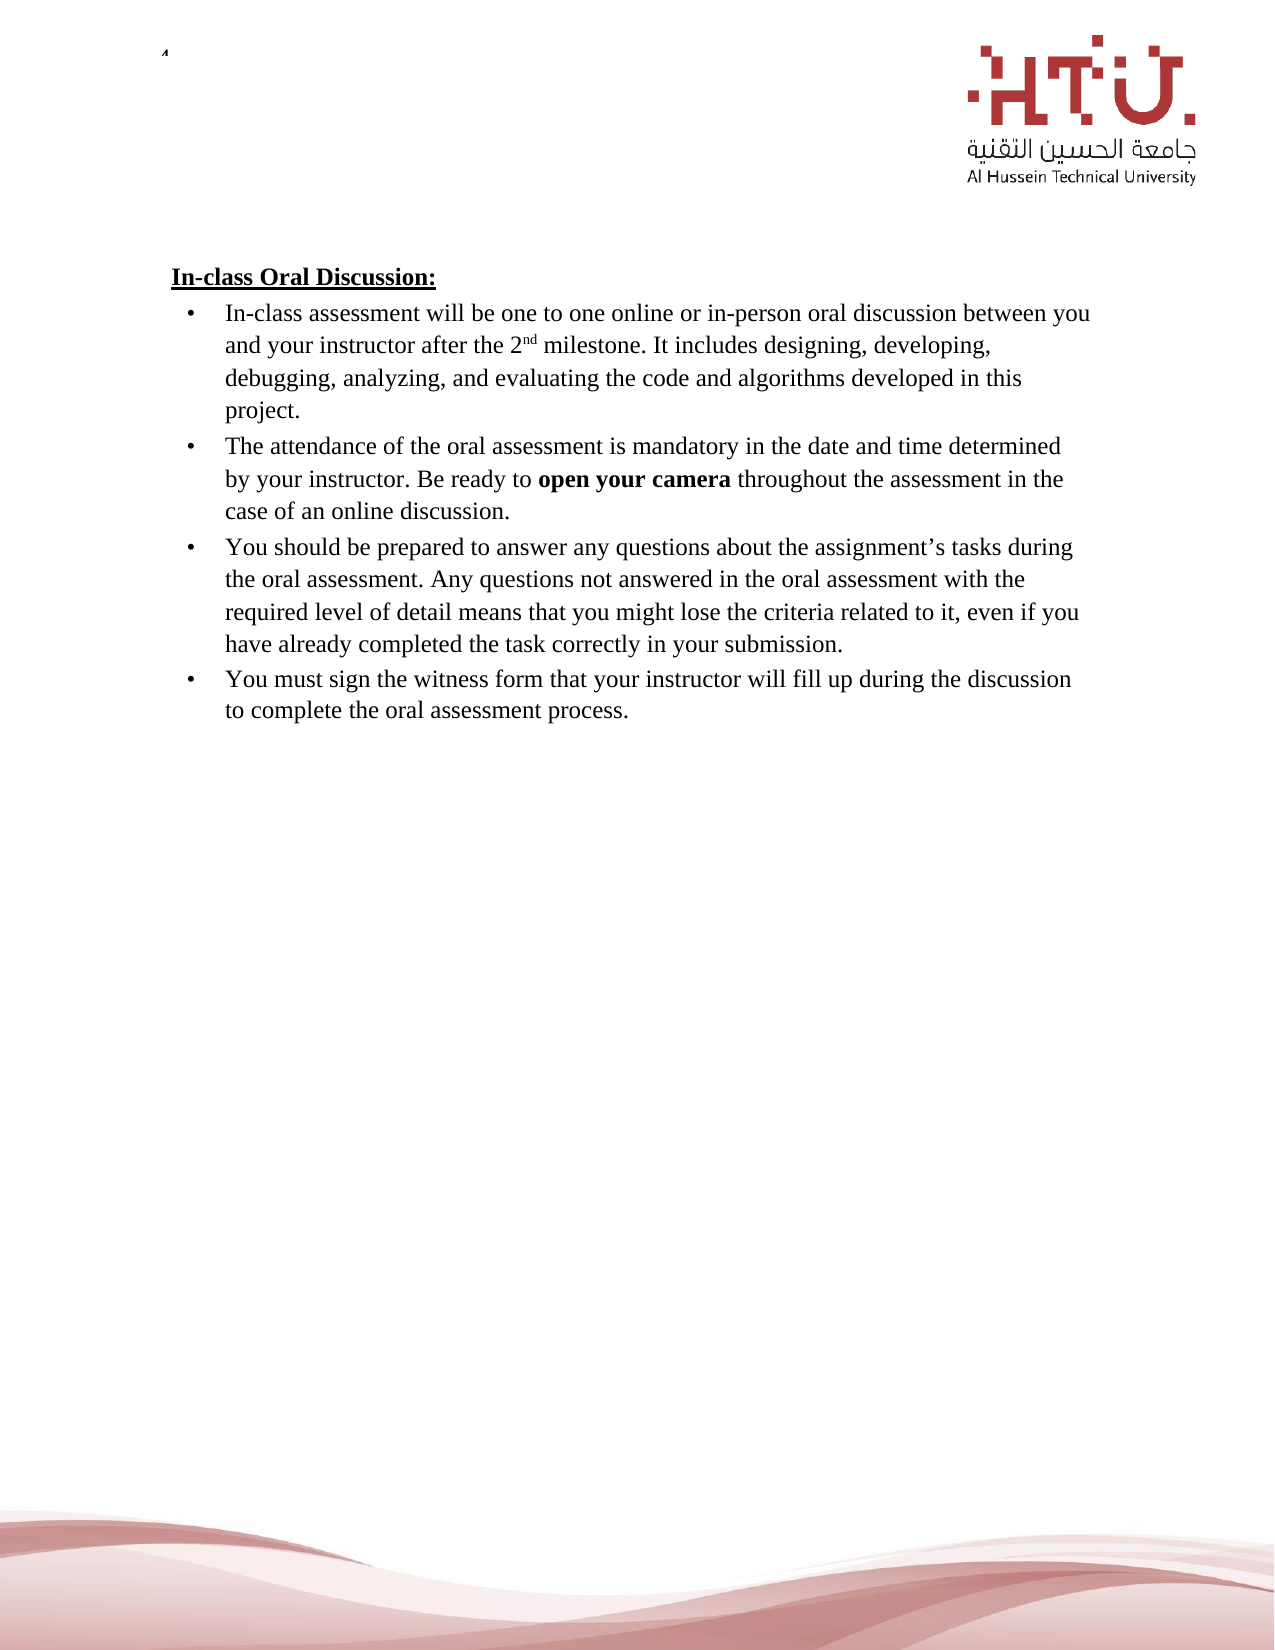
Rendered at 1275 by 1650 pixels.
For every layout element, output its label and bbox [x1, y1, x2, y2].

picture [0, 1507, 1275, 1650]
picture [967, 35, 1196, 186]
